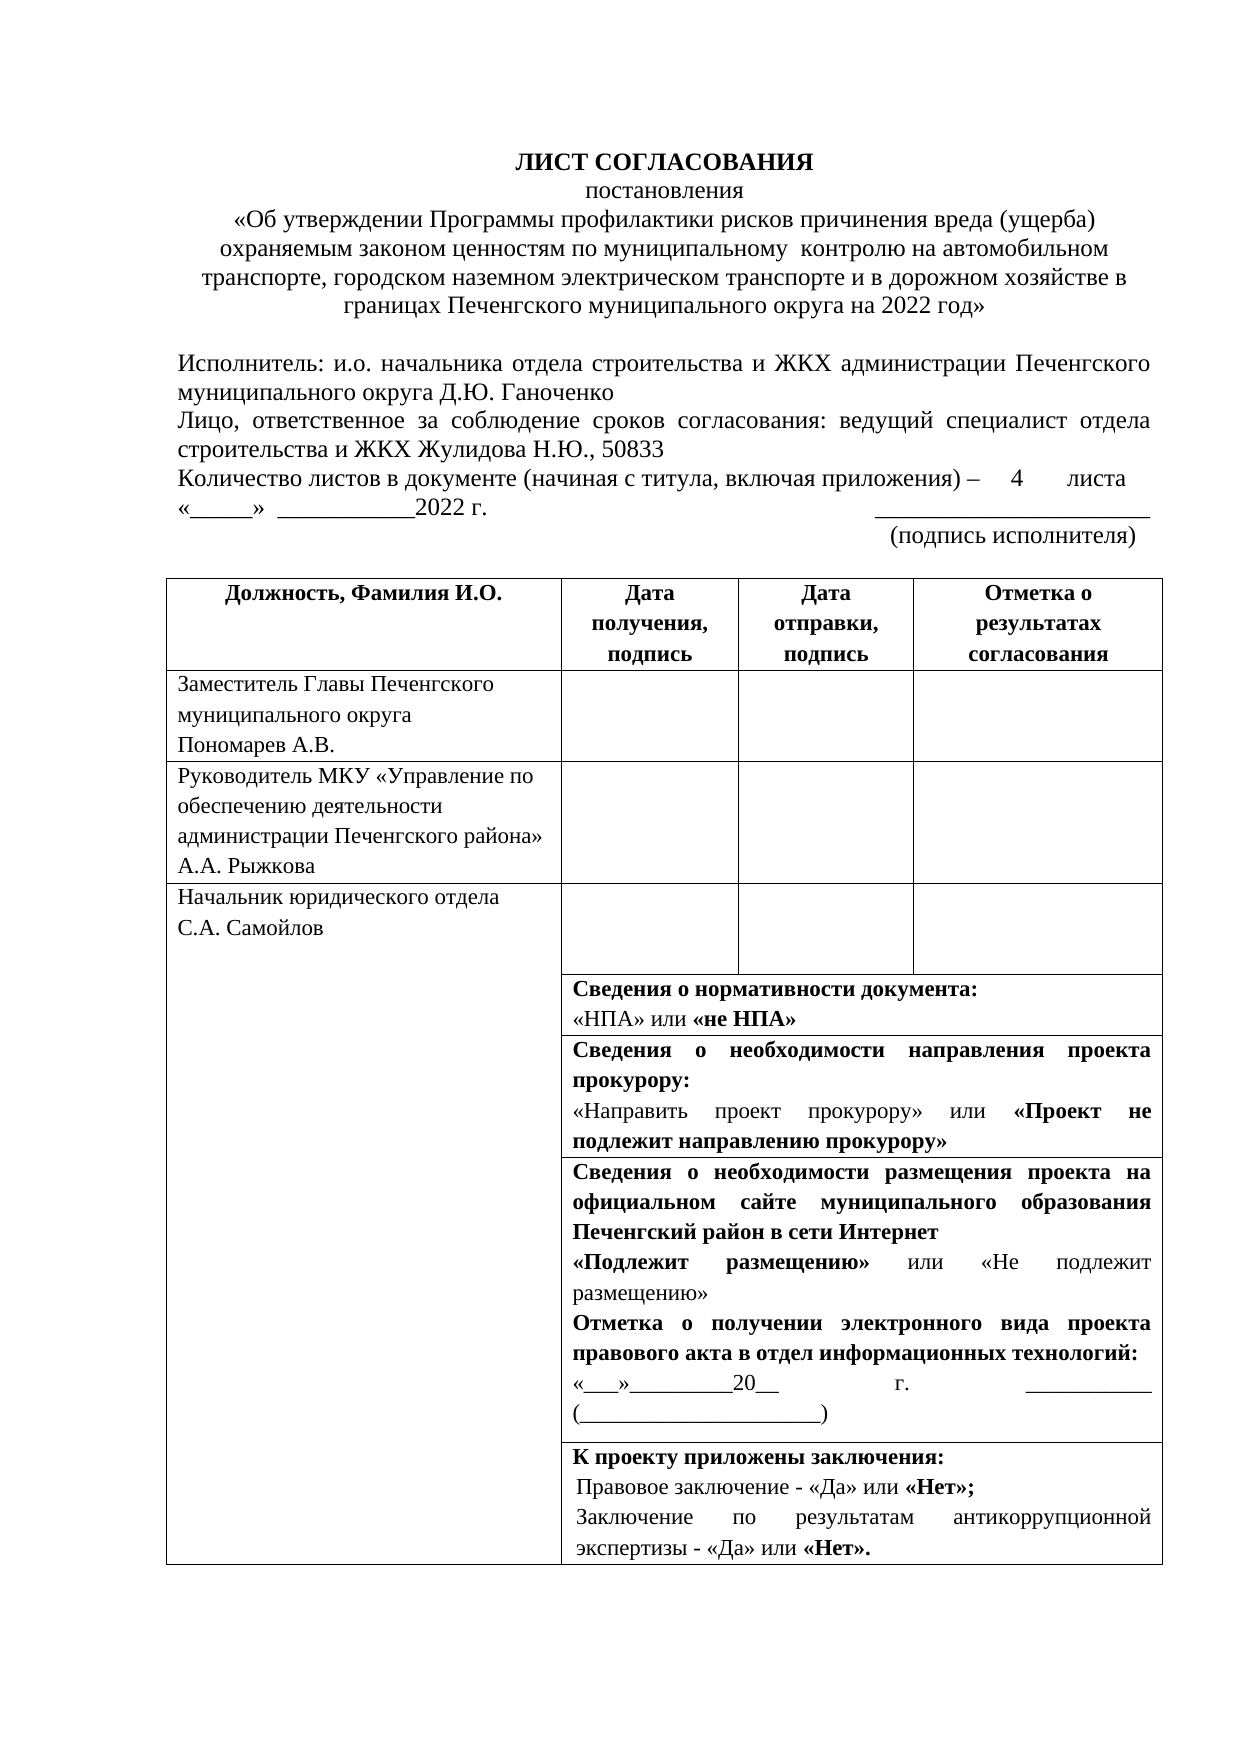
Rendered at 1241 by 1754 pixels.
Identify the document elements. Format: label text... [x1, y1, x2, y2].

text «_____» ___________2022 г. ______________________ [177, 492, 1152, 521]
table_header Дата получения, подпись [562, 579, 738, 669]
table_cell [914, 671, 1162, 761]
table_cell [562, 884, 738, 974]
text «Об утверждении Программы профилактики рисков причинения вреда (ущерба) охраняемым законом ценностям по муниципальному контролю на автомобильном транспорте, городском наземном электрическом транспорте и в дорожном хозяйстве в границах Печенгского муниципального округа на 2022 год» [177, 204, 1152, 319]
table_cell [562, 762, 738, 882]
table_cell [739, 884, 913, 974]
text постановления [177, 176, 1152, 204]
table_cell [739, 762, 913, 882]
table_header Дата отправки, подпись [739, 579, 913, 669]
text (подпись исполнителя) [177, 521, 1152, 549]
table_cell Заместитель Главы Печенгского муниципального округа Пономарев А.В. [167, 671, 561, 761]
table_header Должность, Фамилия И.О. [167, 579, 561, 669]
table_cell [914, 762, 1162, 882]
text Количество листов в документе (начиная с титула, включая приложения) – 4 листа [177, 463, 1152, 492]
table_cell К проекту приложены заключения: Правовое заключение - «Да» или «Нет»; Заключение по результатам антикоррупционной экспертизы - «Да» или «Нет». [562, 1443, 1162, 1563]
table_cell [562, 671, 738, 761]
table_cell Сведения о необходимости размещения проекта на официальном сайте муниципального образования Печенгский район в сети Интернет «Подлежит размещению» или «Не подлежит размещению» Отметка о получении электронного вида проекта правового акта в отдел информационных технологий: «___»_________20__ г. ___________ (_____________________) [562, 1158, 1162, 1442]
table_cell [739, 671, 913, 761]
table_cell [914, 884, 1162, 974]
text Лицо, ответственное за соблюдение сроков согласования: ведущий специалист отдела строительства и ЖКХ Жулидова Н.Ю., 50833 [177, 406, 1152, 463]
text Исполнитель: и.о. начальника отдела строительства и ЖКХ администрации Печенгского муниципального округа Д.Ю. Ганоченко [177, 348, 1152, 406]
text ЛИСТ СОГЛАСОВАНИЯ [177, 147, 1152, 176]
table_cell Сведения о необходимости направления проекта прокурору: «Направить проект прокурору» или «Проект не подлежит направлению прокурору» [562, 1036, 1162, 1157]
table_header Отметка о результатах согласования [914, 579, 1162, 669]
table_cell Руководитель МКУ «Управление по обеспечению деятельности администрации Печенгского района» А.А. Рыжкова [167, 762, 561, 882]
table_cell Начальник юридического отдела С.А. Самойлов [167, 884, 561, 1563]
table_cell Сведения о нормативности документа: «НПА» или «не НПА» [562, 975, 1162, 1035]
